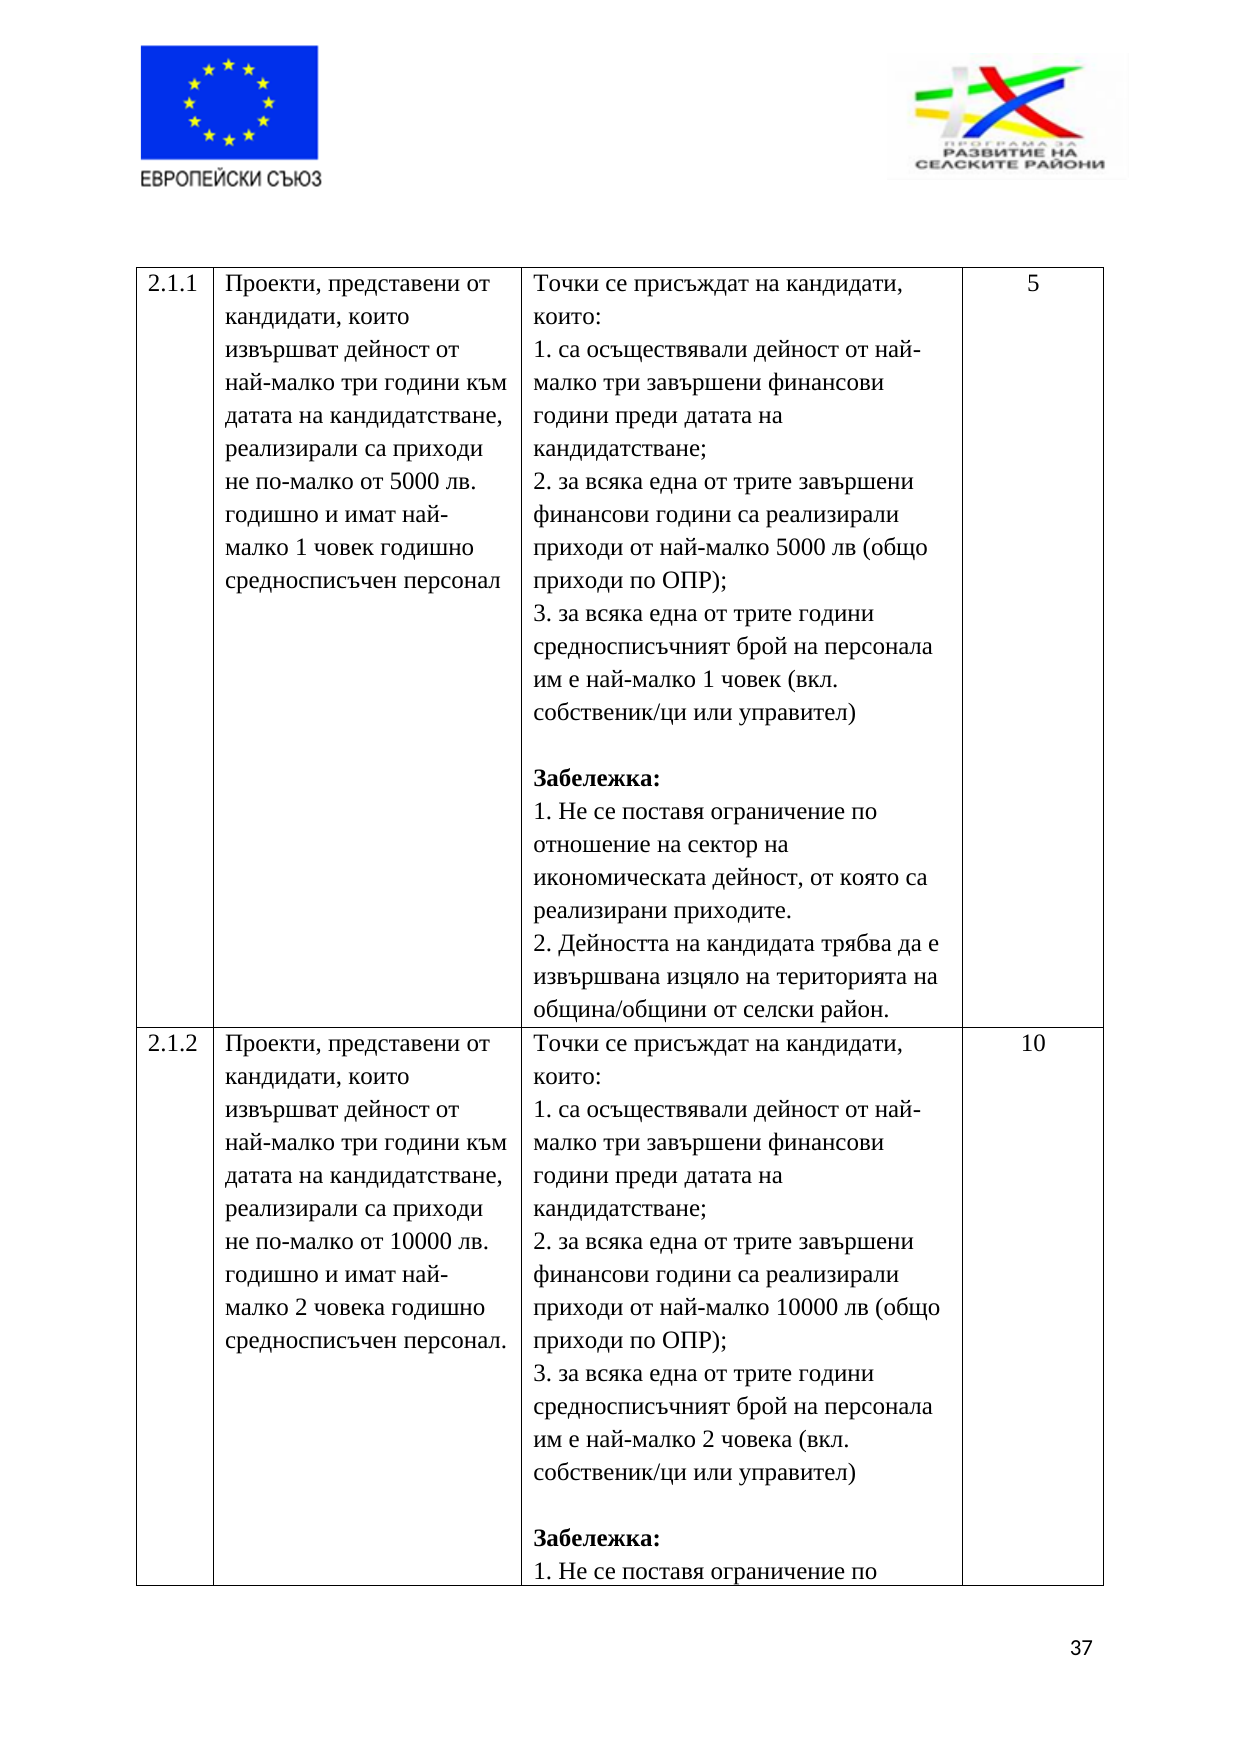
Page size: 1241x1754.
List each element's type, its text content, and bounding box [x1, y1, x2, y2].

table_cell 2.1.2 [137, 1028, 213, 1585]
table_cell 2.1.1 [137, 268, 213, 1027]
table_cell 10 [963, 1028, 1103, 1585]
picture [140, 44, 324, 190]
picture [887, 53, 1130, 181]
table_cell Проекти, представени от кандидати, които извършват дейност от най-малко три години към датата на кандидатстване, реализирали са приходи не по-малко от 5000 лв. годишно и имат най-малко 1 човек годишно средносписъчен персонал [214, 268, 521, 1027]
table_cell Точки се присъждат на кандидати, които: 1. са осъществявали дейност от най-малко три завършени финансови години преди датата на кандидатстване; 2. за всяка една от трите завършени финансови години са реализирали приходи от най-малко 5000 лв (общо приходи по ОПР); 3. за всяка една от трите години средносписъчният брой на персонала им е най-малко 1 човек (вкл. собственик/ци или управител) Забележка: 1. Не се поставя ограничение по отношение на сектор на икономическата дейност, от която са реализирани приходите. 2. Дейността на кандидата трябва да е извършвана изцяло на територията на община/общини от селски район. [522, 268, 962, 1027]
table_cell 5 [963, 268, 1103, 1027]
